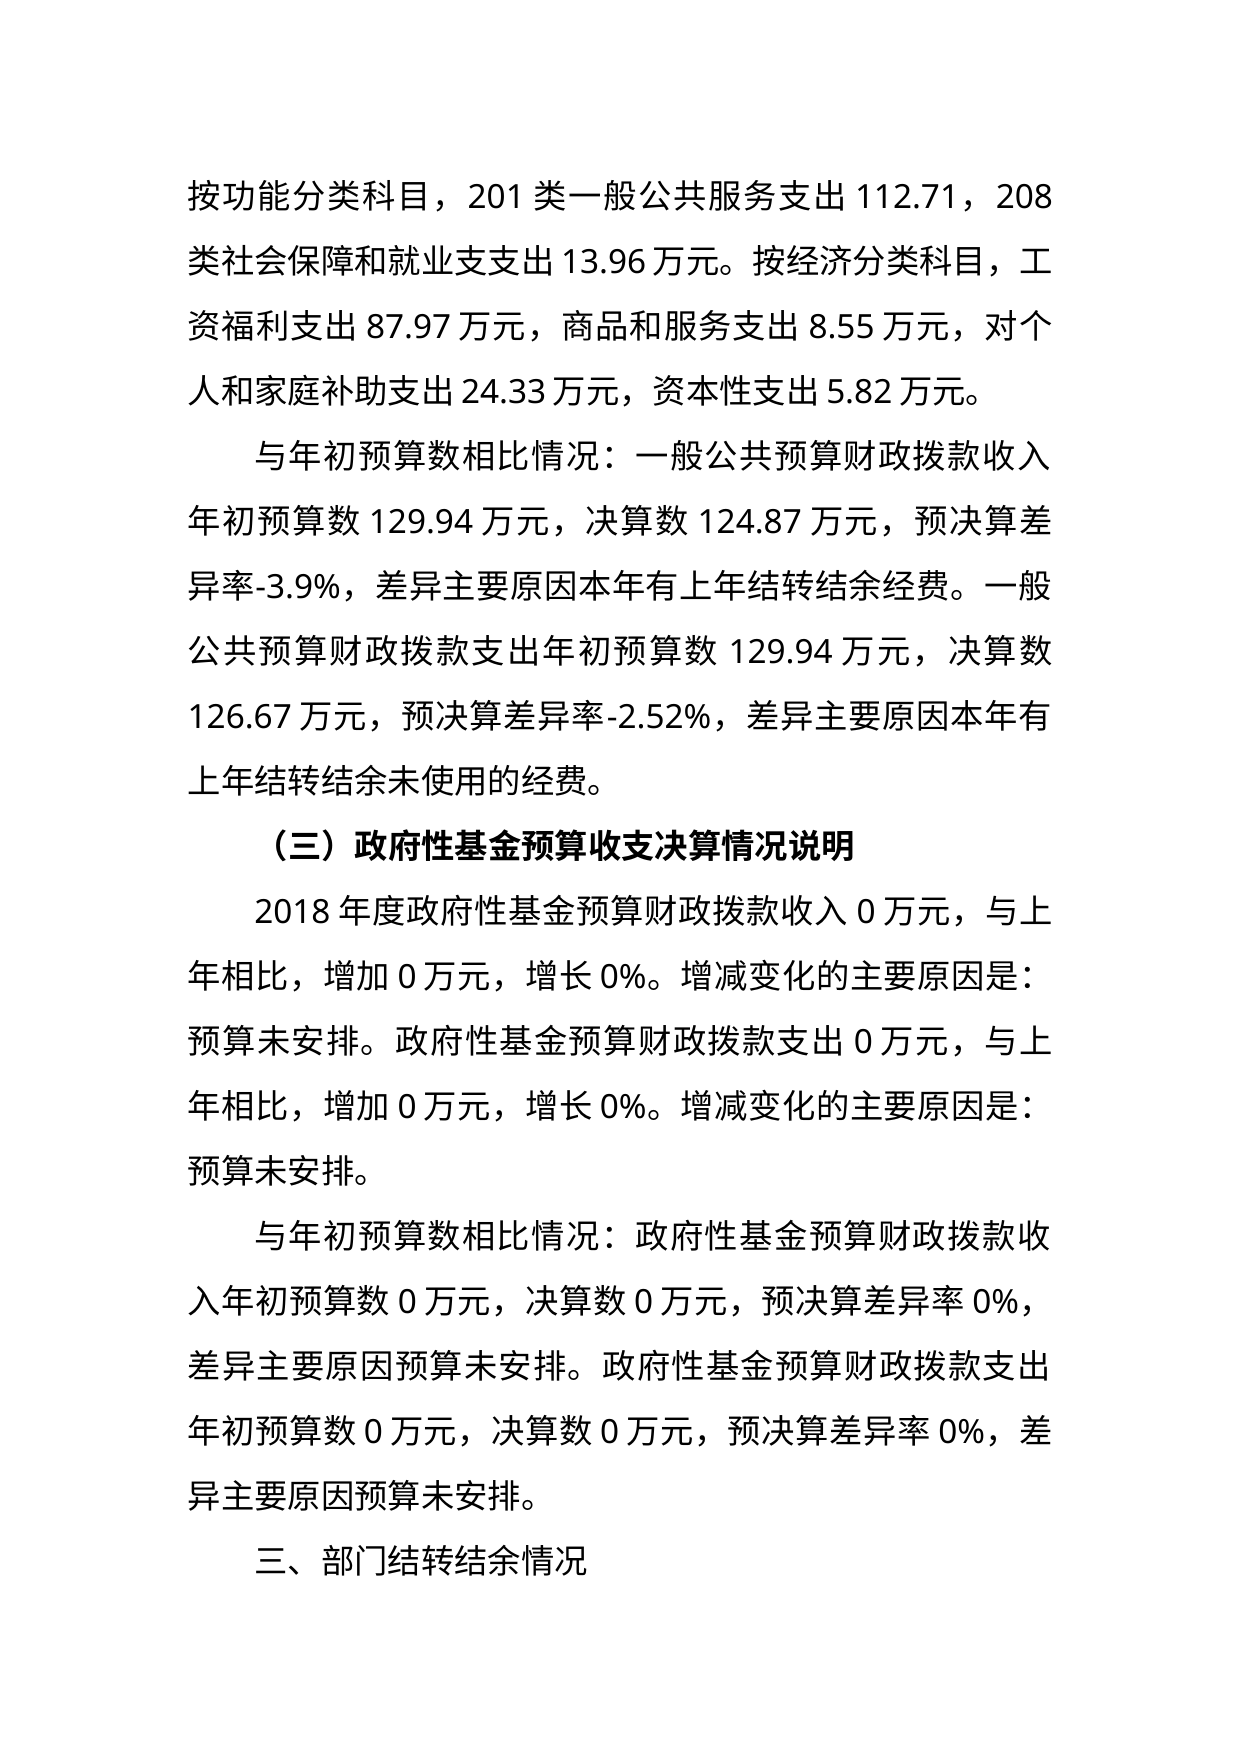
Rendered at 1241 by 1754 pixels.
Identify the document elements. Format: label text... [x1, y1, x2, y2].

text 2018年度政府性基金预算财政拨款收入0万元，与上年相比，增加0万元，增长0%。增减变化的主要原因是：预算未安排。政府性基金预算财政拨款支出0万元，与上年相比，增加0万元，增长0%。增减变化的主要原因是：预算未安排。 [187, 877, 1053, 1202]
text 三、部门结转结余情况 [187, 1527, 1053, 1592]
text （三）政府性基金预算收支决算情况说明 [187, 812, 1053, 877]
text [187, 162, 1053, 422]
text 与年初预算数相比情况：一般公共预算财政拨款收入年初预算数129.94万元，决算数124.87万元，预决算差异率-3.9%，差异主要原因本年有上年结转结余经费。一般公共预算财政拨款支出年初预算数129.94万元，决算数126.67万元，预决算差异率-2.52%，差异主要原因本年有上年结转结余未使用的经费。 [187, 422, 1053, 812]
text 与年初预算数相比情况：政府性基金预算财政拨款收入年初预算数0万元，决算数0万元，预决算差异率0%，差异主要原因预算未安排。政府性基金预算财政拨款支出年初预算数0万元，决算数0万元，预决算差异率0%，差异主要原因预算未安排。 [187, 1202, 1053, 1527]
